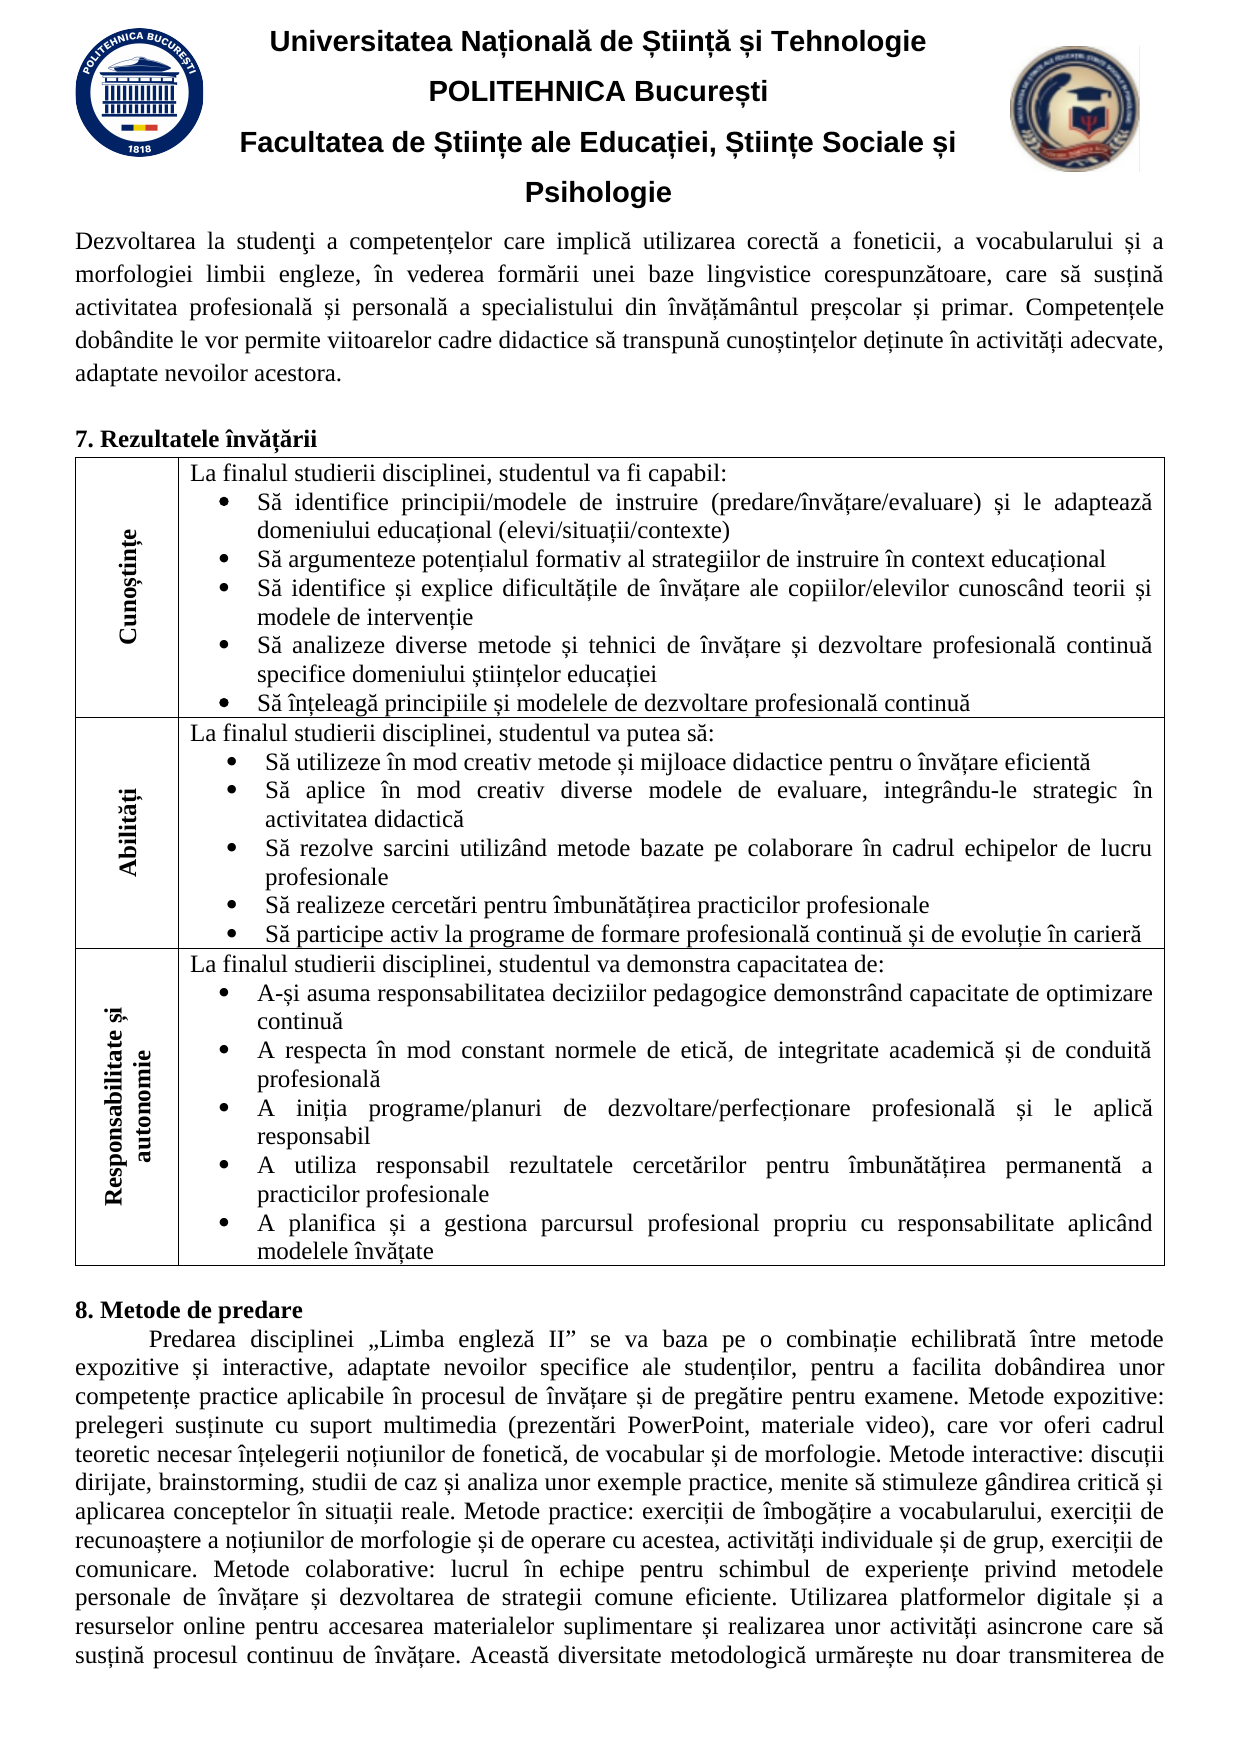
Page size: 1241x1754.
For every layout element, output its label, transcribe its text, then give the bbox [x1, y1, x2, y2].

text 7. Rezultatele învățării [75, 424, 1165, 453]
table_cell La finalul studierii disciplinei, studentul va putea să: Să utilizeze în mod creativ metode și mijloace didactice pentru o învățare eficientă Să aplice în mod creativ diverse modele de evaluare, integrându-le strategic în activitatea didactică Să rezolve sarcini utilizând metode bazate pe colaborare în cadrul echipelor de lucru profesionale Să realizeze cercetări pentru îmbunătățirea practicilor profesionale Să participe activ la programe de formare profesională continuă și de evoluție în carieră [179, 718, 1164, 948]
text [75, 1324, 1165, 1669]
table_cell La finalul studierii disciplinei, studentul va demonstra capacitatea de: A-și asuma responsabilitatea deciziilor pedagogice demonstrând capacitate de optimizare continuă A respecta în mod constant normele de etică, de integritate academică și de conduită profesională A iniția programe/planuri de dezvoltare/perfecționare profesională și le aplică responsabil A utiliza responsabil rezultatele cercetărilor pentru îmbunătățirea permanentă a practicilor profesionale A planifica și a gestiona parcursul profesional propriu cu responsabilitate aplicând modelele învățate [179, 949, 1164, 1265]
text Dezvoltarea la studenţi a competențelor care implică utilizarea corectă a foneticii, a vocabularului și a morfologiei limbii engleze, în vederea formării unei baze lingvistice corespunzătoare, care să susțină activitatea profesională și personală a specialistului din învățământul preșcolar și primar. Competențele dobândite le vor permite viitoarelor cadre didactice să transpună cunoștințelor deținute în activități adecvate, adaptate nevoilor acestora. [75, 112, 1165, 387]
text 8. Metode de predare [75, 1295, 1165, 1324]
picture [75, 28, 204, 112]
table_header La finalul studierii disciplinei, studentul va fi capabil: Să identifice principii/modele de instruire (predare/învățare/evaluare) și le adaptează domeniului educațional (elevi/situații/contexte) Să argumenteze potențialul formativ al strategiilor de instruire în context educațional Să identifice și explice dificultățile de învățare ale copiilor/elevilor cunoscând teorii și modele de intervenție Să analizeze diverse metode și tehnici de învățare și dezvoltare profesională continuă specifice domeniului științelor educației Să înțeleagă principiile și modelele de dezvoltare profesională continuă [179, 458, 1164, 717]
table_cell Abilități [76, 718, 178, 948]
table_cell Responsabilitate și autonomie [76, 949, 178, 1265]
table_header Cunoștințe [76, 458, 178, 717]
picture [1010, 46, 1142, 172]
